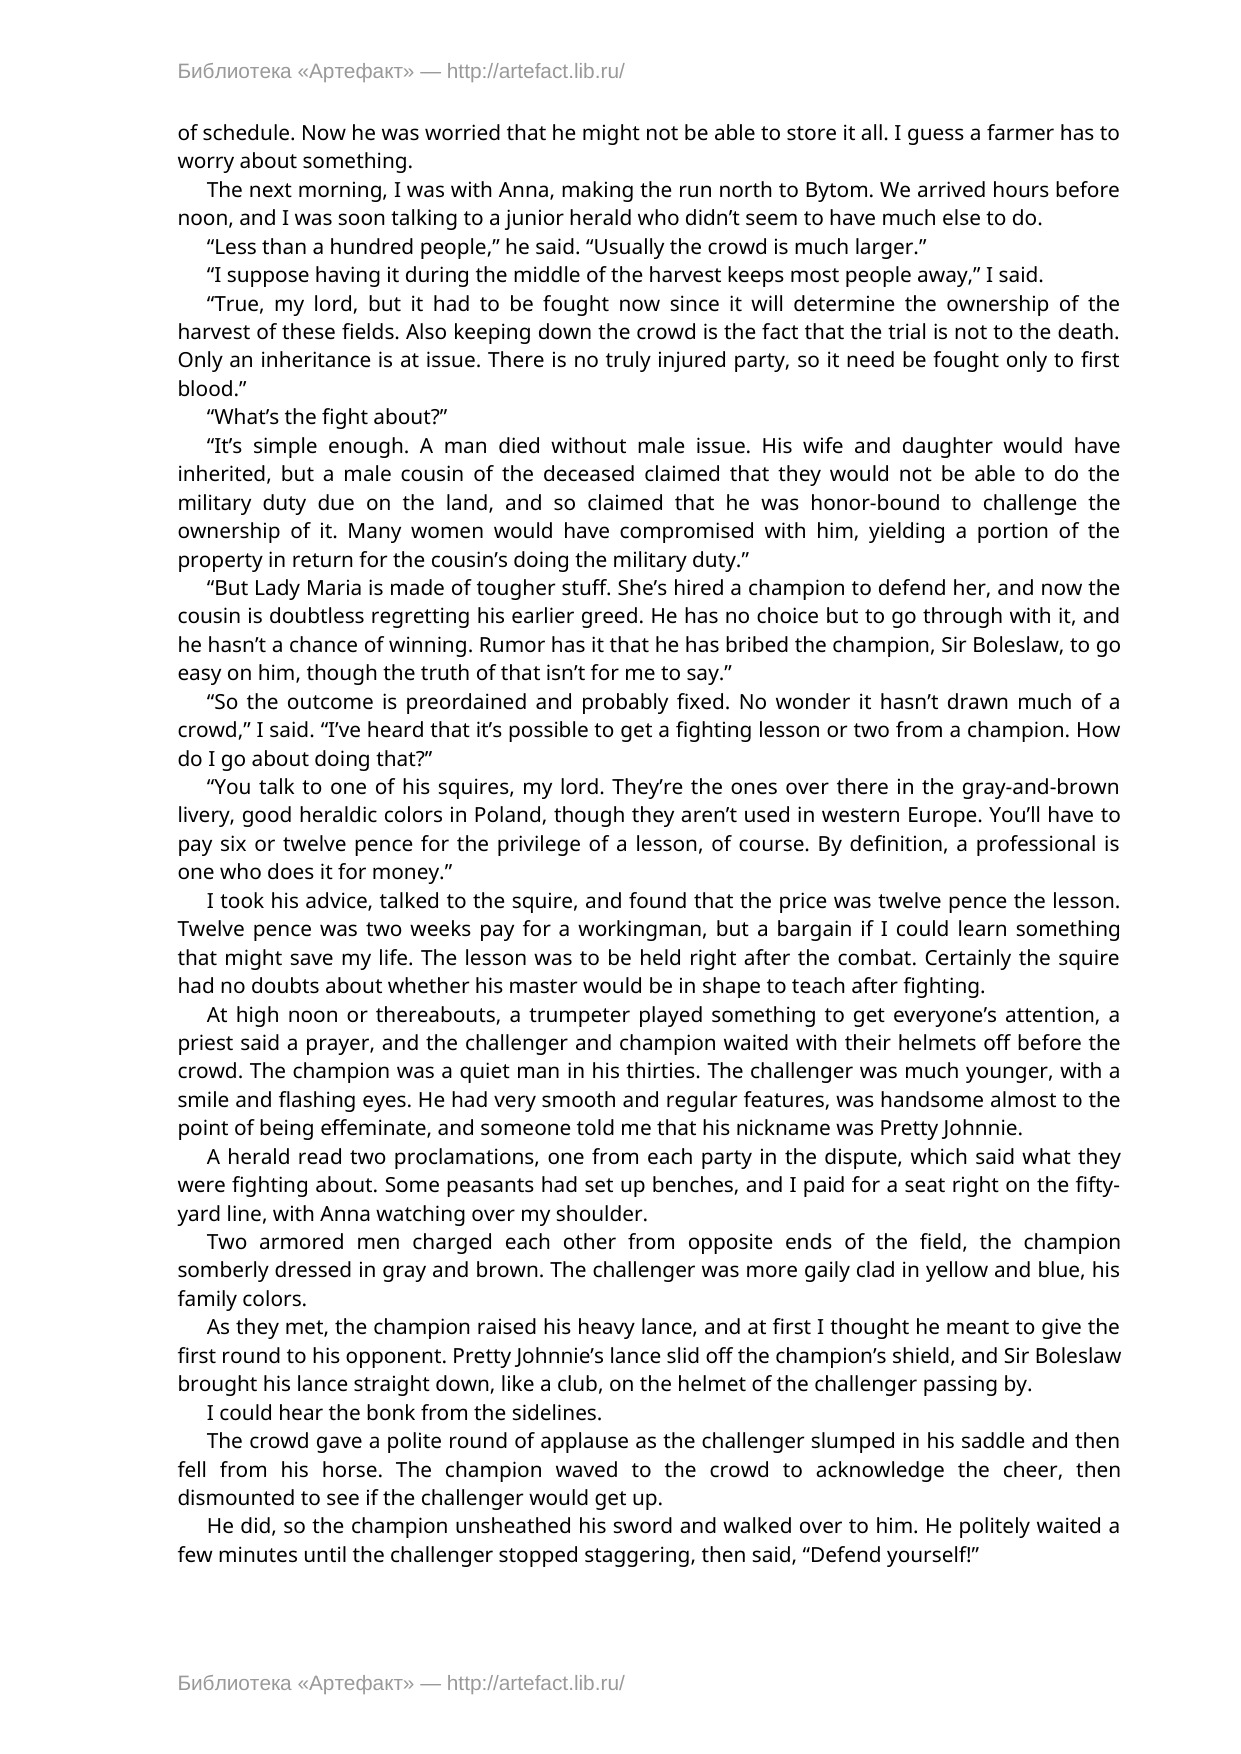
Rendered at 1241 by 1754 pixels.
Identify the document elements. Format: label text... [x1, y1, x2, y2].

text Two armored men charged each other from opposite ends of the field, the champion somberly dressed in gray and brown. The challenger was more gaily clad in yellow and blue, his family colors. [177, 1227, 1122, 1312]
text “So the outcome is preordained and probably fixed. No wonder it hasn’t drawn much of a crowd,” I said. “I’ve heard that it’s possible to get a fighting lesson or two from a champion. How do I go about doing that?” [177, 687, 1122, 772]
text He did, so the champion unsheathed his sword and walked over to him. He politely waited a few minutes until the challenger stopped staggering, then said, “Defend yourself!” [177, 1512, 1122, 1568]
text A herald read two proclamations, one from each party in the dispute, which said what they were fighting about. Some peasants had set up benches, and I paid for a seat right on the fifty-yard line, with Anna watching over my shoulder. [177, 1142, 1122, 1227]
text “But Lady Maria is made of tougher stuff. She’s hired a champion to defend her, and now the cousin is doubtless regretting his earlier greed. He has no choice but to go through with it, and he hasn’t a chance of winning. Rumor has it that he has bribed the champion, Sir Boleslaw, to go easy on him, though the truth of that isn’t for me to say.” [177, 573, 1122, 687]
text At high noon or thereabouts, a trumpeter played something to get everyone’s attention, a priest said a prayer, and the challenger and champion waited with their helmets off before the crowd. The champion was a quiet man in his thirties. The challenger was much younger, with a smile and flashing eyes. He had very smooth and regular features, was handsome almost to the point of being effeminate, and someone told me that his nickname was Pretty Johnnie. [177, 1000, 1122, 1142]
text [177, 118, 1122, 175]
text I took his advice, talked to the squire, and found that the price was twelve pence the lesson. Twelve pence was two weeks pay for a workingman, but a bargain if I could learn something that might save my life. The lesson was to be held right after the combat. Certainly the squire had no doubts about whether his master would be in shape to teach after fighting. [177, 886, 1122, 1000]
text “What’s the fight about?” [177, 402, 1122, 431]
text “True, my lord, but it had to be fought now since it will determine the ownership of the harvest of these fields. Also keeping down the crowd is the fact that the trial is not to the death. Only an inheritance is at issue. There is no truly injured party, so it need be fought only to first blood.” [177, 289, 1122, 402]
text As they met, the champion raised his heavy lance, and at first I thought he meant to give the first round to his opponent. Pretty Johnnie’s lance slid off the champion’s shield, and Sir Boleslaw brought his lance straight down, like a club, on the helmet of the challenger passing by. [177, 1312, 1122, 1398]
text “Less than a hundred people,” he said. “Usually the crowd is much larger.” [177, 232, 1122, 260]
text The crowd gave a polite round of applause as the challenger slumped in his saddle and then fell from his horse. The champion waved to the crowd to acknowledge the cheer, then dismounted to see if the challenger would get up. [177, 1426, 1122, 1512]
text I could hear the bonk from the sidelines. [177, 1398, 1122, 1426]
text “It’s simple enough. A man died without male issue. His wife and daughter would have inherited, but a male cousin of the deceased claimed that they would not be able to do the military duty due on the land, and so claimed that he was honor-bound to challenge the ownership of it. Many women would have compromised with him, yielding a portion of the property in return for the cousin’s doing the military duty.” [177, 431, 1122, 573]
text “You talk to one of his squires, my lord. They’re the ones over there in the gray-and-brown livery, good heraldic colors in Poland, though they aren’t used in western Europe. You’ll have to pay six or twelve pence for the privilege of a lesson, of course. By definition, a professional is one who does it for money.” [177, 772, 1122, 886]
text The next morning, I was with Anna, making the run north to Bytom. We arrived hours before noon, and I was soon talking to a junior herald who didn’t seem to have much else to do. [177, 175, 1122, 232]
text “I suppose having it during the middle of the harvest keeps most people away,” I said. [177, 260, 1122, 289]
